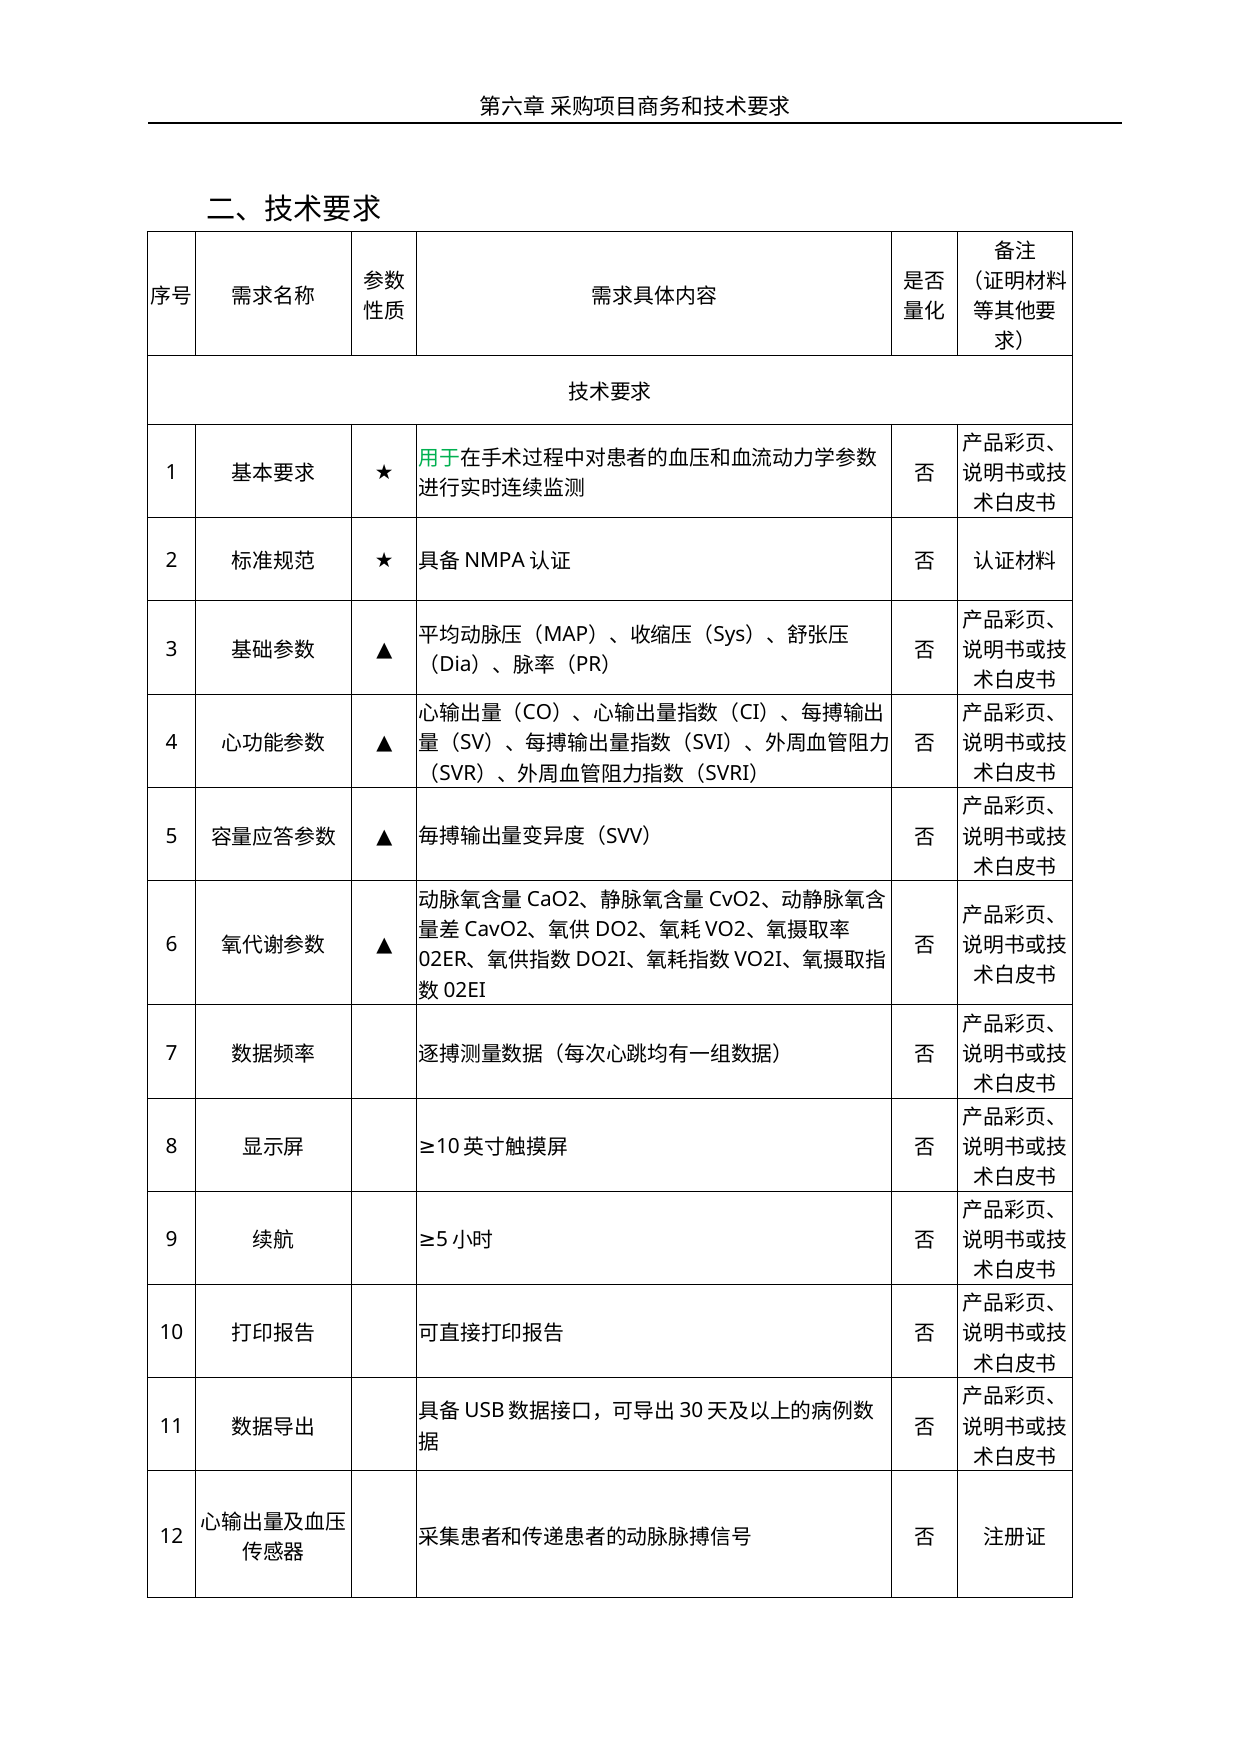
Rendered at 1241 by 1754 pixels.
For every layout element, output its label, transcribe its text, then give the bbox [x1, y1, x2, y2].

table_cell 具备NMPA认证 [417, 518, 891, 600]
table_cell 否 [892, 518, 957, 600]
table_cell 基本要求 [196, 425, 351, 517]
table_cell ▲ [352, 601, 416, 693]
table_cell 12 [148, 1471, 195, 1597]
table_cell 1 [148, 425, 195, 517]
table_cell [352, 1285, 416, 1377]
table_cell 产品彩页、说明书或技术白皮书 [958, 1378, 1072, 1470]
table_cell 产品彩页、说明书或技术白皮书 [958, 1285, 1072, 1377]
table_cell [352, 1005, 416, 1097]
table_cell 5 [148, 788, 195, 880]
table_cell [352, 1471, 416, 1597]
table_header 备注 （证明材料等其他要求） [958, 232, 1072, 355]
table_cell 6 [148, 881, 195, 1004]
table_cell 否 [892, 1099, 957, 1191]
table_cell 心功能参数 [196, 695, 351, 787]
table_cell 采集患者和传递患者的动脉脉搏信号 [417, 1471, 891, 1597]
table_cell 否 [892, 1471, 957, 1597]
table_cell 2 [148, 518, 195, 600]
table_cell 显示屏 [196, 1099, 351, 1191]
table_cell 否 [892, 1285, 957, 1377]
table_cell 4 [148, 695, 195, 787]
table_cell 可直接打印报告 [417, 1285, 891, 1377]
table_header 序号 [148, 232, 195, 355]
table_header 参数 性质 [352, 232, 416, 355]
table_cell 10 [148, 1285, 195, 1377]
table_cell 否 [892, 425, 957, 517]
table_header 需求名称 [196, 232, 351, 355]
table_cell 续航 [196, 1192, 351, 1284]
table_cell [352, 1192, 416, 1284]
table_cell 否 [892, 1378, 957, 1470]
table_cell 否 [892, 1005, 957, 1097]
table_cell 产品彩页、说明书或技术白皮书 [958, 601, 1072, 693]
table_cell 数据频率 [196, 1005, 351, 1097]
table_cell 否 [892, 881, 957, 1004]
table_cell 产品彩页、说明书或技术白皮书 [958, 425, 1072, 517]
table_cell 11 [148, 1378, 195, 1470]
table_cell ≥10英寸触摸屏 [417, 1099, 891, 1191]
table_header 需求具体内容 [417, 232, 891, 355]
table_cell ▲ [352, 881, 416, 1004]
table_cell [352, 1099, 416, 1191]
table_cell 技术要求 [148, 356, 1072, 424]
table_cell 产品彩页、说明书或技术白皮书 [958, 1099, 1072, 1191]
table_cell 动脉氧含量CaO2、静脉氧含量CvO2、动静脉氧含量差CavO2、氧供 DO2、氧耗VO2、氧摄取率02ER、氧供指数 DO2I、氧耗指数VO2I、氧摄取指数02EI [417, 881, 891, 1004]
table_cell 产品彩页、说明书或技术白皮书 [958, 1005, 1072, 1097]
table_cell 产品彩页、说明书或技术白皮书 [958, 1192, 1072, 1284]
table_cell 基础参数 [196, 601, 351, 693]
table_cell 具备USB数据接口，可导出30天及以上的病例数据 [417, 1378, 891, 1470]
table_cell 用于在手术过程中对患者的血压和血流动力学参数进行实时连续监测 [417, 425, 891, 517]
table_cell 否 [892, 1192, 957, 1284]
table_cell 数据导出 [196, 1378, 351, 1470]
table_cell 标准规范 [196, 518, 351, 600]
subtitle 技术要求 [148, 173, 1122, 231]
table_cell 8 [148, 1099, 195, 1191]
table_cell 氧代谢参数 [196, 881, 351, 1004]
table_cell 认证材料 [958, 518, 1072, 600]
table_header 是否 量化 [892, 232, 957, 355]
table_cell 产品彩页、说明书或技术白皮书 [958, 695, 1072, 787]
table_cell 9 [148, 1192, 195, 1284]
table_cell ★ [352, 518, 416, 600]
table_cell 否 [892, 601, 957, 693]
table_cell 心输出量（CO）、心输出量指数（CI）、每搏输出量（SV）、每搏输出量指数（SVI）、外周血管阻力（SVR）、外周血管阻力指数（SVRI） [417, 695, 891, 787]
table_cell 容量应答参数 [196, 788, 351, 880]
table_cell 否 [892, 695, 957, 787]
table_cell 毎搏输出量变异度（SVV） [417, 788, 891, 880]
table_cell 平均动脉压（MAP）、收缩压（Sys）、舒张压（Dia）、脉率（PR） [417, 601, 891, 693]
table_cell 产品彩页、说明书或技术白皮书 [958, 788, 1072, 880]
table_cell 7 [148, 1005, 195, 1097]
table_cell 逐搏测量数据（每次心跳均有一组数据） [417, 1005, 891, 1097]
table_cell [352, 1378, 416, 1470]
table_cell ▲ [352, 695, 416, 787]
table_cell 打印报告 [196, 1285, 351, 1377]
table_cell ≥5小时 [417, 1192, 891, 1284]
table_cell ▲ [352, 788, 416, 880]
table_cell 心输出量及血压传感器 [196, 1471, 351, 1597]
table_cell 否 [892, 788, 957, 880]
table_cell 注册证 [958, 1471, 1072, 1597]
table_cell 3 [148, 601, 195, 693]
table_cell ★ [352, 425, 416, 517]
table_cell 产品彩页、说明书或技术白皮书 [958, 881, 1072, 1004]
